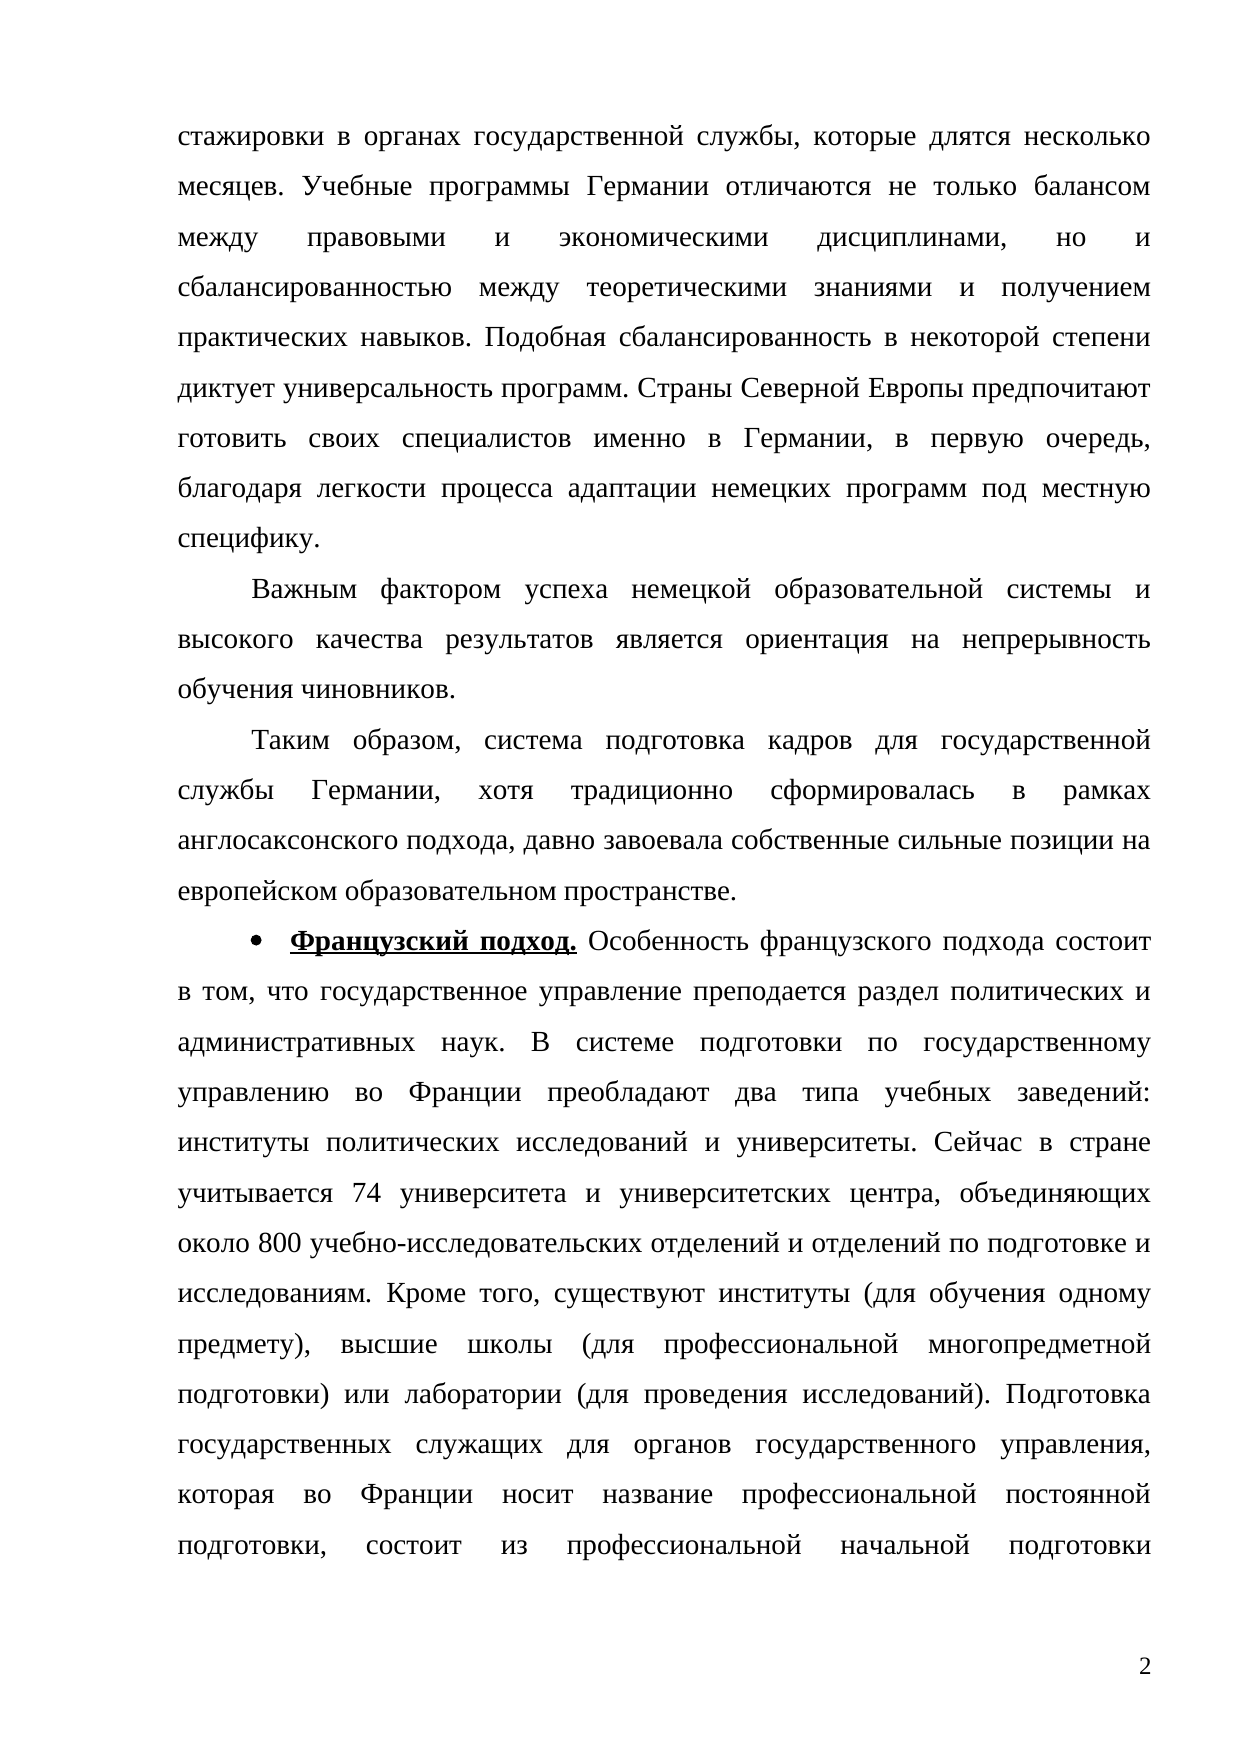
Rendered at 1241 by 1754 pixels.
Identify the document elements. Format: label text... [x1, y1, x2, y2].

text Таким образом, система подготовка кадров для государственной службы Германии, хотя традиционно сформировалась в рамках англосаксонского подхода, давно завоевала собственные сильные позиции на европейском образовательном пространстве. [177, 722, 1152, 906]
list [177, 923, 1152, 1561]
text Важным фактором успеха немецкой образовательной системы и высокого качества результатов является ориентация на непрерывность обучения чиновников. [177, 571, 1152, 705]
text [177, 118, 1152, 554]
